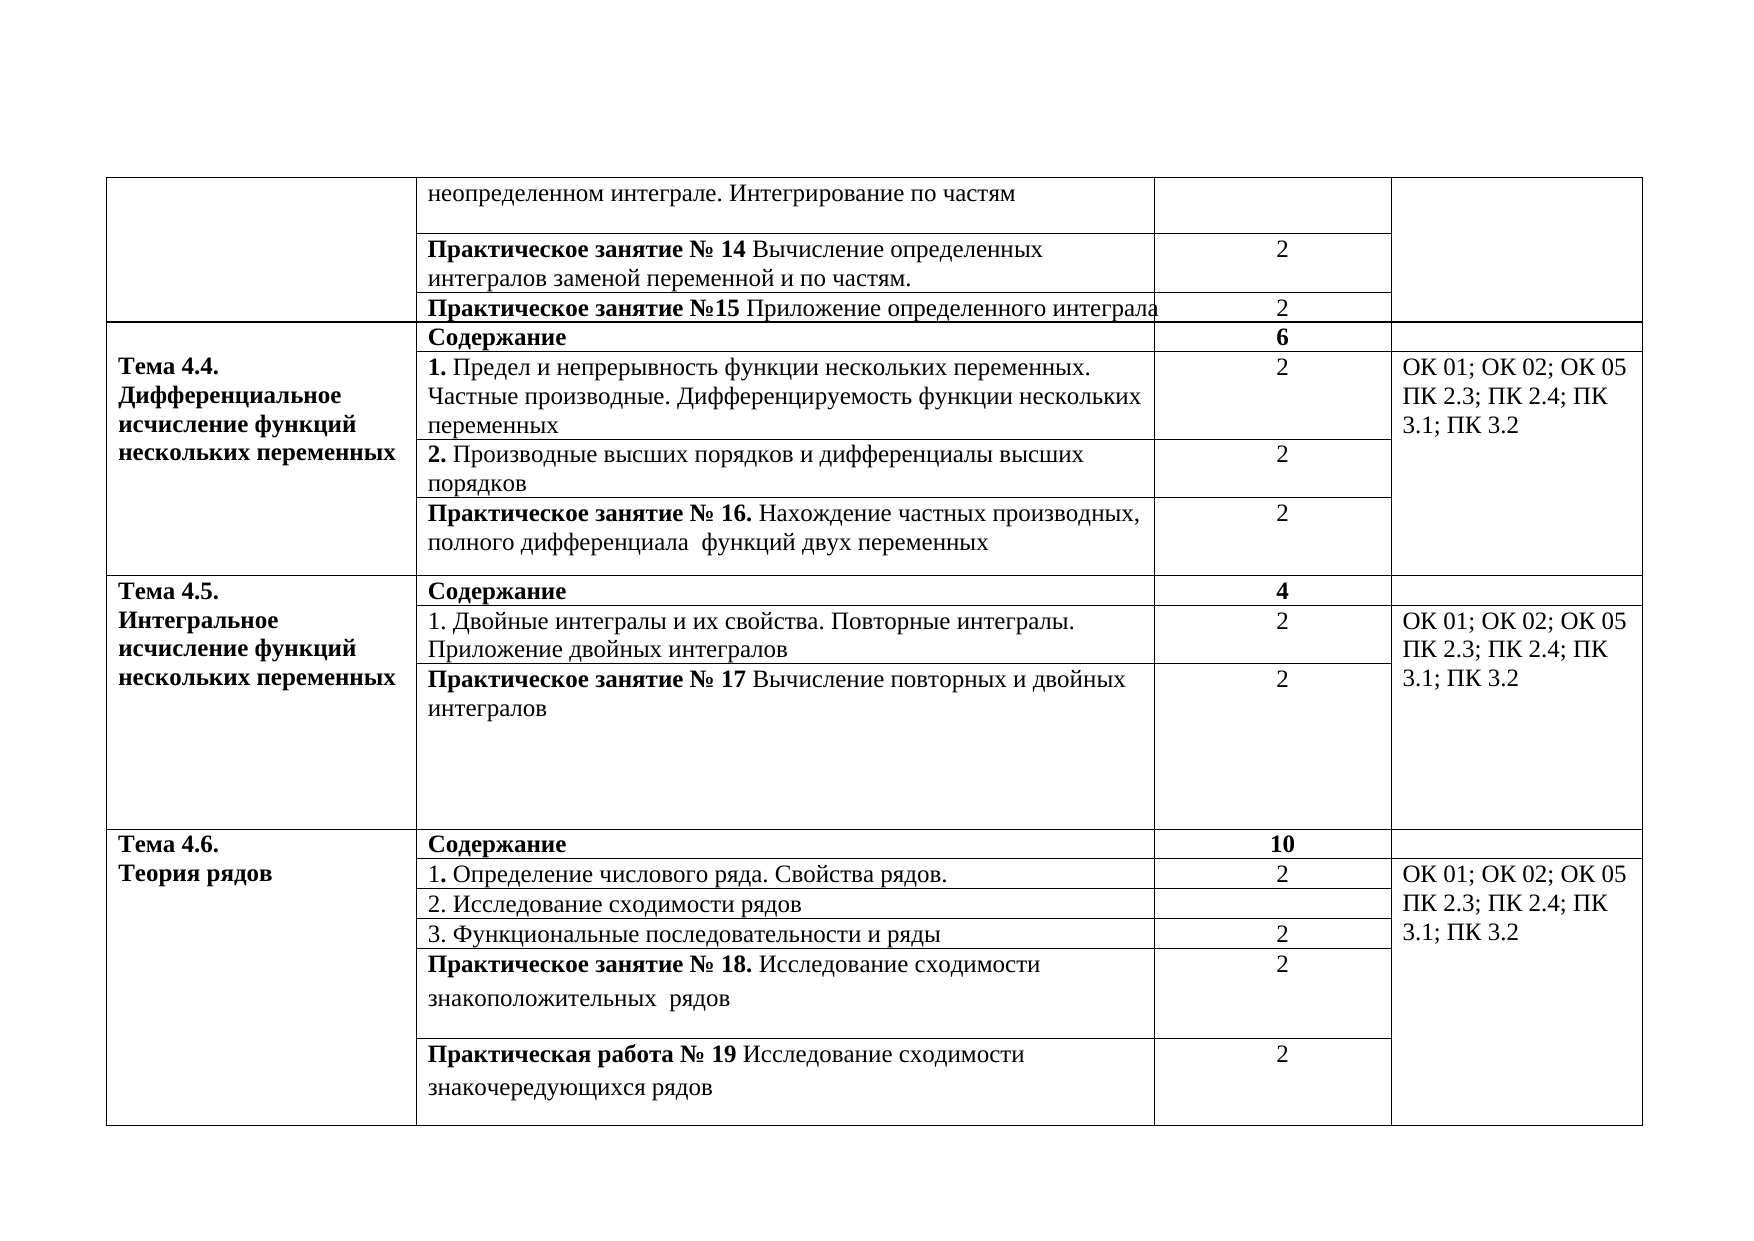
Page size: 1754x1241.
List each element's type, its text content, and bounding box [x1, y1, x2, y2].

table_cell 2 [1155, 234, 1391, 292]
table_cell Содержание [417, 576, 1154, 605]
table_cell 2 [1155, 352, 1391, 438]
table_cell Практическое занятие № 14 Вычисление определенных интегралов заменой переменной и по частям. [417, 234, 1154, 292]
table_cell 2 [1155, 919, 1391, 948]
table_cell 4 [1155, 576, 1391, 605]
table_cell [1392, 830, 1642, 858]
table_cell 2. Производные высших порядков и дифференциалы высших порядков [417, 440, 1154, 497]
table_cell 2 [1155, 440, 1391, 497]
table_cell 2 [1155, 178, 1391, 233]
table_cell 2 [1155, 859, 1391, 888]
table_cell [1155, 889, 1391, 918]
table_cell 1. Определение числового ряда. Свойства рядов. [417, 859, 1154, 888]
table_cell 3. Функциональные последовательности и ряды [417, 919, 1154, 948]
table_cell Тема 4.5. Интегральное исчисление функций нескольких переменных [107, 576, 416, 828]
table_cell Практическая работа № 19 Исследование сходимости знакочередующихся рядов [417, 1039, 1154, 1125]
table_cell Содержание [417, 830, 1154, 858]
table_cell Практическое занятие № 18. Исследование сходимости знакоположительных рядов [417, 949, 1154, 1038]
table_cell Тема 4.4. Дифференциальное исчисление функций нескольких переменных [107, 323, 416, 575]
table_cell 2 [1155, 293, 1391, 321]
table_cell 2 [1155, 498, 1391, 575]
table_cell Содержание [417, 323, 1154, 351]
table_cell 2 [1155, 949, 1391, 1038]
table_cell 2. Исследование сходимости рядов [417, 889, 1154, 918]
table_cell Практическое занятие №15 Приложение определенного интеграла [417, 293, 1154, 321]
table_cell ОК 01; ОК 02; ОК 05 ПК 2.3; ПК 2.4; ПК 3.1; ПК 3.2 [1392, 606, 1642, 828]
table_cell ОК 01; ОК 02; ОК 05 ПК 2.3; ПК 2.4; ПК 3.1; ПК 3.2 [1392, 352, 1642, 575]
table_cell 6 [1155, 323, 1391, 351]
table_cell 2 [1155, 1039, 1391, 1125]
table_cell [1392, 576, 1642, 605]
table_cell [1392, 323, 1642, 351]
table_cell 10 [1155, 830, 1391, 858]
table_cell Практическое занятие № 16. Нахождение частных производных, полного дифференциала функций двух переменных [417, 498, 1154, 575]
table_cell 2 [1155, 606, 1391, 663]
table_cell Практическое занятие № 17 Вычисление повторных и двойных интегралов [417, 664, 1154, 828]
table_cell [1392, 859, 1642, 1125]
table_cell 1. Двойные интегралы и их свойства. Повторные интегралы. Приложение двойных интегралов [417, 606, 1154, 663]
table_cell 1. Предел и непрерывность функции нескольких переменных. Частные производные. Дифференцируемость функции нескольких переменных [417, 352, 1154, 438]
table_cell Тема 4.6. Теория рядов [107, 830, 416, 1125]
table_cell 2 [1155, 664, 1391, 828]
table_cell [417, 178, 1154, 233]
